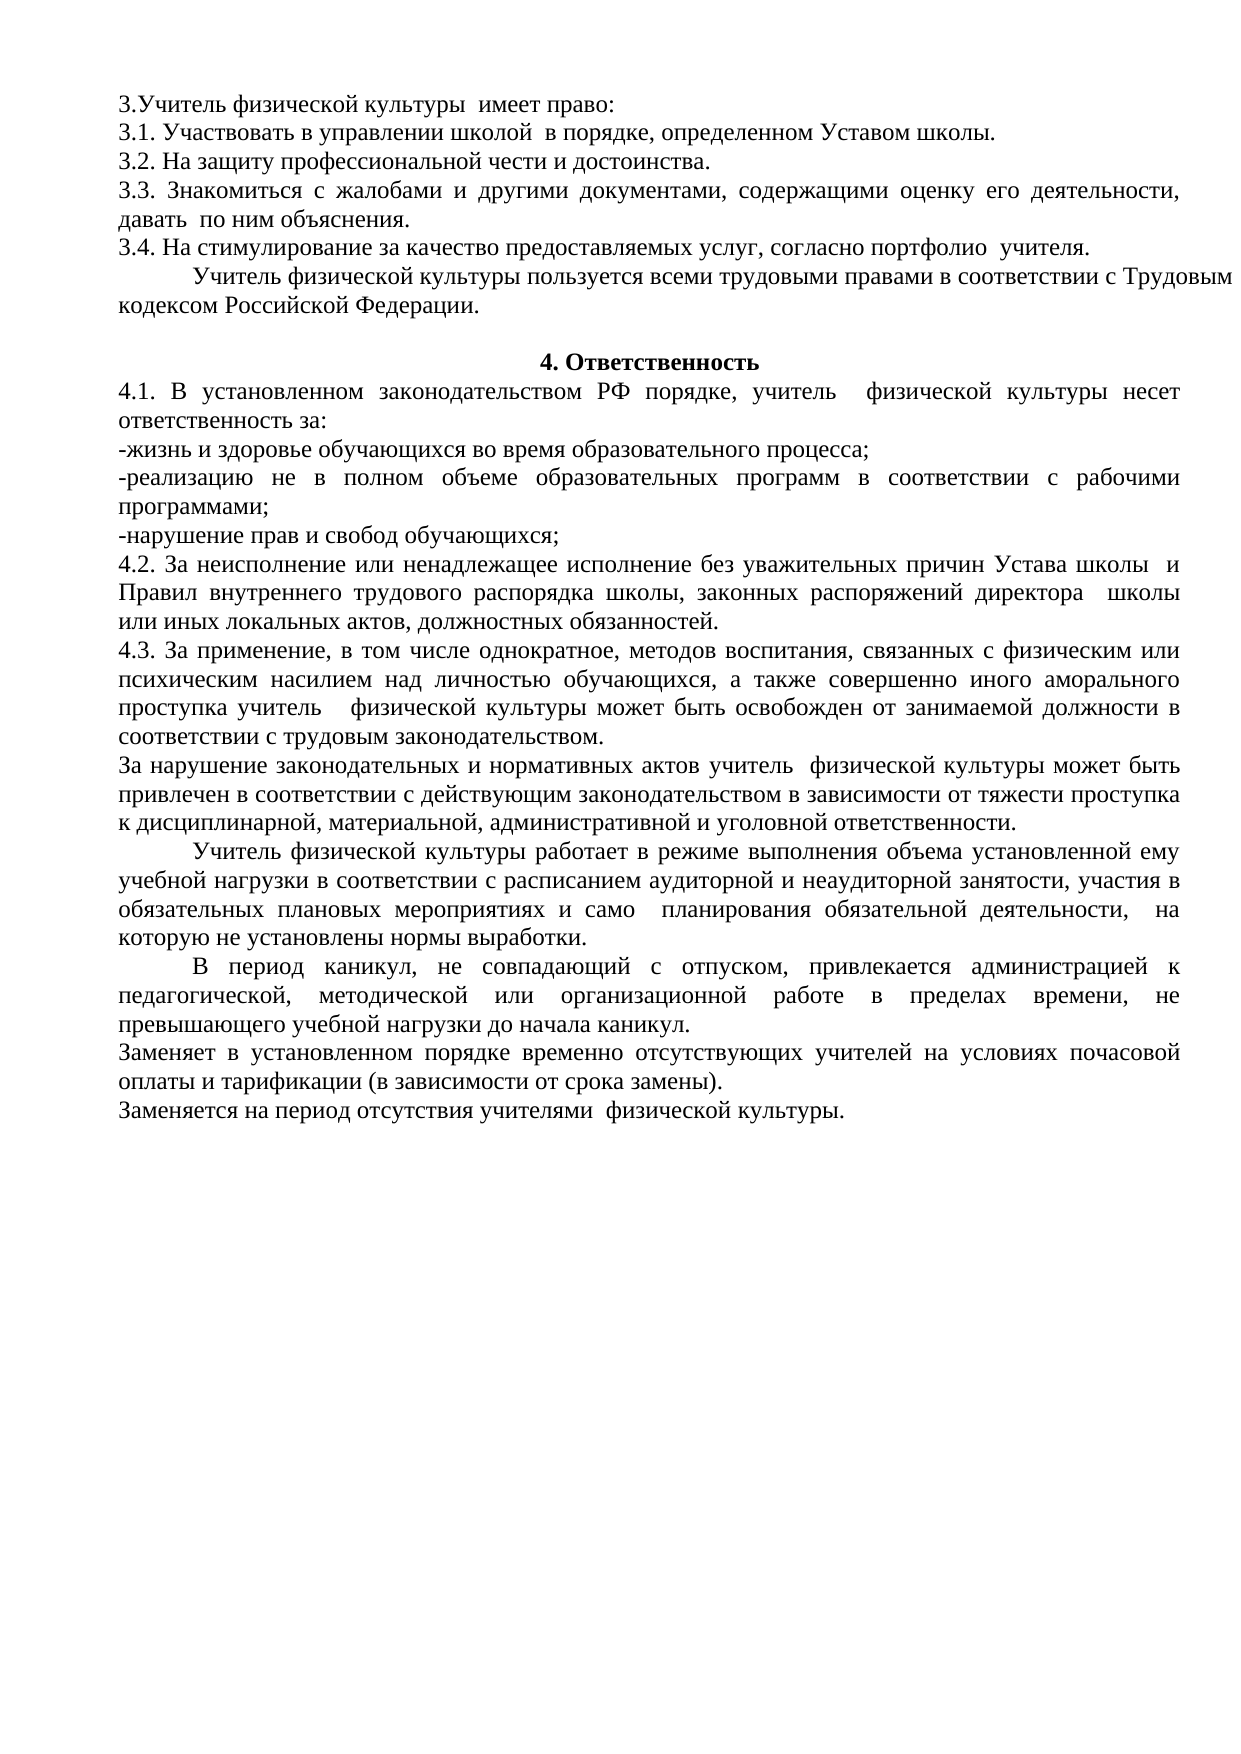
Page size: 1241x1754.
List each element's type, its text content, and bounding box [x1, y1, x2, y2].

text -реализацию не в полном объеме образовательных программ в соответствии с рабочими программами; [118, 462, 1181, 520]
text За нарушение законодательных и нормативных актов учитель физической культуры может быть привлечен в соответствии с действующим законодательством в зависимости от тяжести проступка к дисциплинарной, материальной, административной и уголовной ответственности. [118, 750, 1181, 836]
text Учитель физической культуры пользуется всеми трудовыми правами в соответствии с Трудовым кодексом Российской Федерации. [118, 261, 1240, 319]
text -нарушение прав и свобод обучающихся; [118, 520, 1181, 549]
text Заменяет в установленном порядке временно отсутствующих учителей на условиях почасовой оплаты и тарификации (в зависимости от срока замены). [118, 1037, 1181, 1095]
text -жизнь и здоровье обучающихся во время образовательного процесса; [118, 434, 1181, 462]
text Учитель физической культуры работает в режиме выполнения объема установленной ему учебной нагрузки в соответствии с расписанием аудиторной и неаудиторной занятости, участия в обязательных плановых мероприятиях и само планирования обязательной деятельности, на которую не установлены нормы выработки. [118, 836, 1181, 951]
text 3.1. Участвовать в управлении школой в порядке, определенном Уставом школы. [118, 117, 1181, 146]
text 4.1. В установленном законодательством РФ порядке, учитель физической культуры несет ответственность за: [118, 376, 1181, 434]
text 3.4. На стимулирование за качество предоставляемых услуг, согласно портфолио учителя. [118, 232, 1181, 261]
text 3.3. Знакомиться с жалобами и другими документами, содержащими оценку его деятельности, давать по ним объяснения. [118, 175, 1181, 232]
text Заменяется на период отсутствия учителями физической культуры. [118, 1095, 1181, 1124]
text 3.Учитель физической культуры имеет право: [118, 89, 1181, 117]
text 4.3. За применение, в том числе однократное, методов воспитания, связанных с физическим или психическим насилием над личностью обучающихся, а также совершенно иного аморального проступка учитель физической культуры может быть освобожден от занимаемой должности в соответствии с трудовым законодательством. [118, 635, 1181, 750]
text 4. Ответственность [118, 347, 1181, 376]
text 3.2. На защиту профессиональной чести и достоинства. [118, 146, 1181, 175]
text 4.2. За неисполнение или ненадлежащее исполнение без уважительных причин Устава школы и Правил внутреннего трудового распорядка школы, законных распоряжений директора школы или иных локальных актов, должностных обязанностей. [118, 549, 1181, 635]
text В период каникул, не совпадающий с отпуском, привлекается администрацией к педагогической, методической или организационной работе в пределах времени, не превышающего учебной нагрузки до начала каникул. [118, 951, 1181, 1037]
